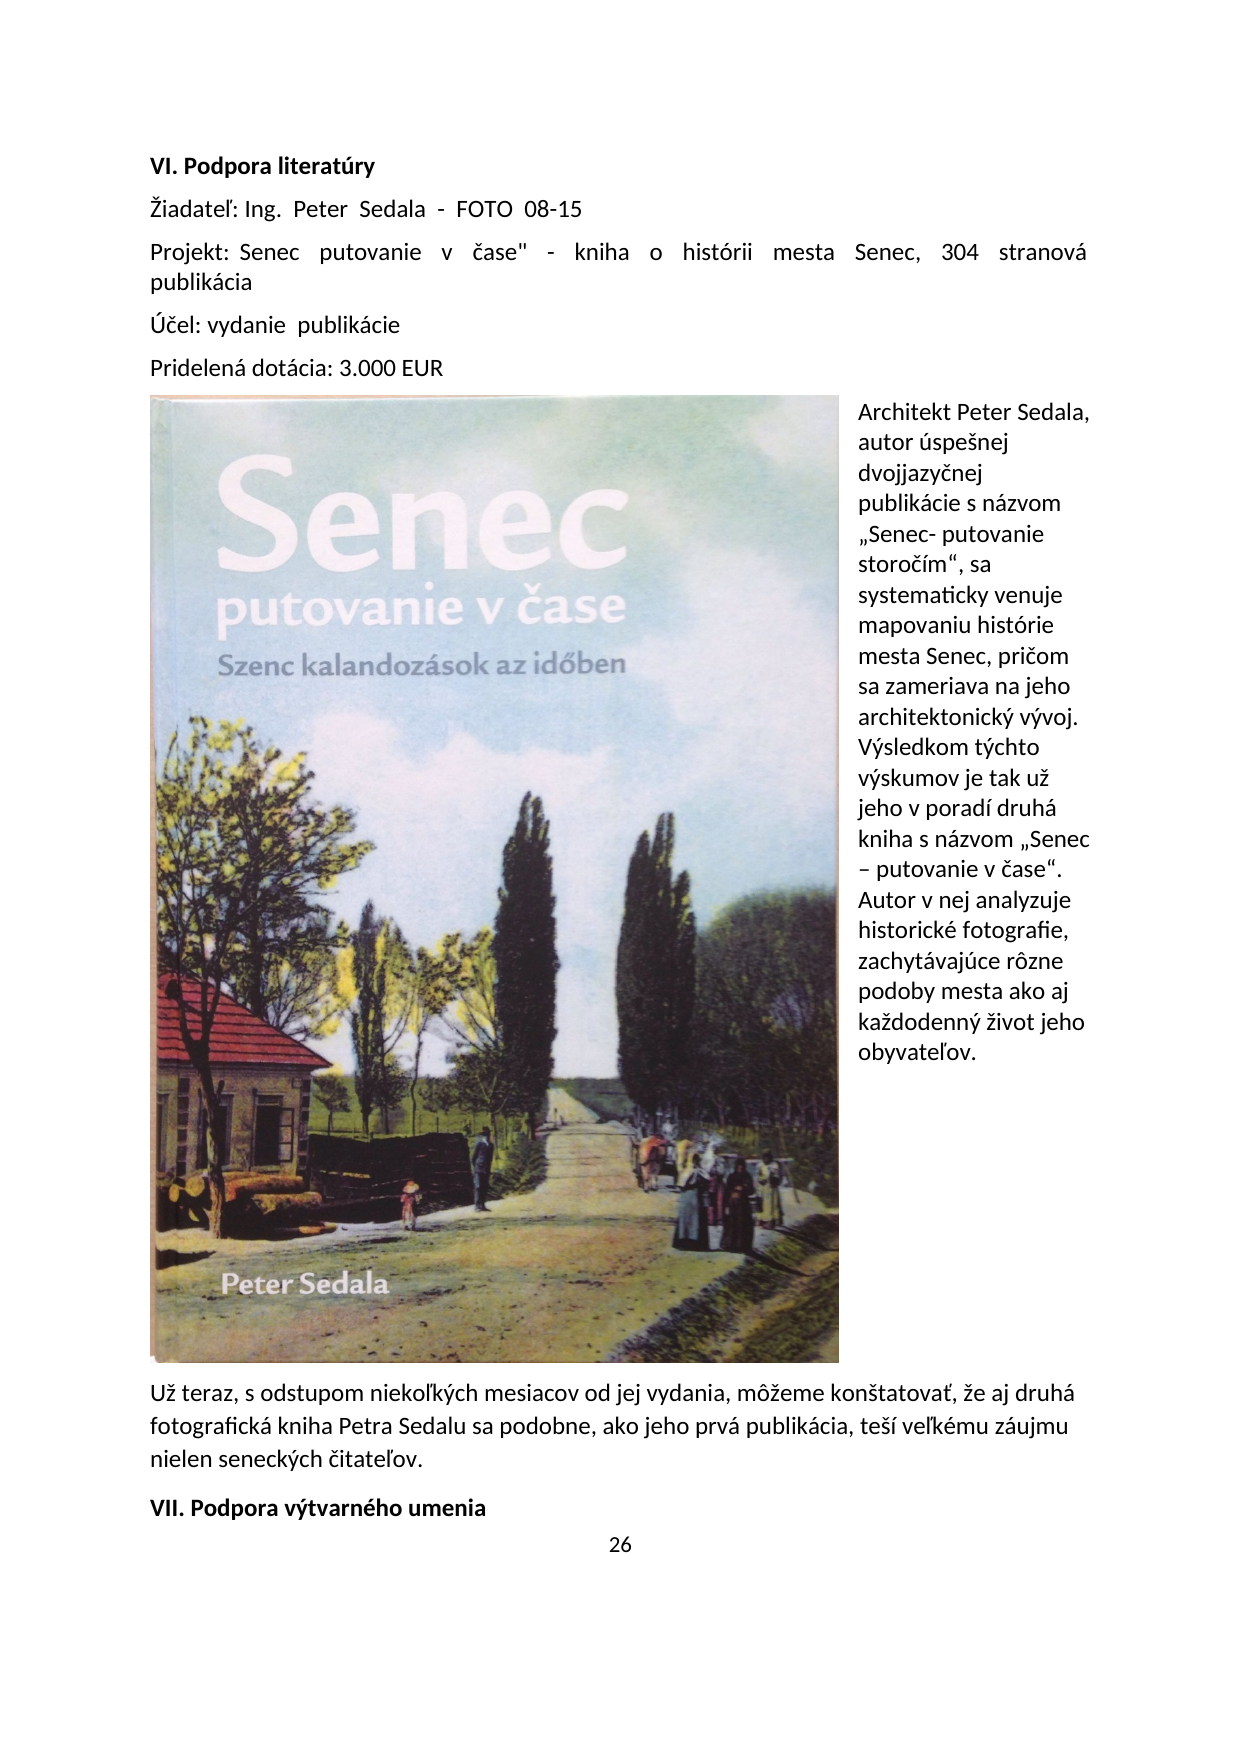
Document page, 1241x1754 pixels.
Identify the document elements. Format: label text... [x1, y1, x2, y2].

text Architekt Peter Sedala, autor úspešnej dvojjazyčnej publikácie s názvom „Senec- putovanie storočím“, sa systematicky venuje mapovaniu histórie mesta Senec, pričom sa zameriava na jeho architektonický vývoj. Výsledkom týchto výskumov je tak už jeho v poradí druhá kniha s názvom „Senec – putovanie v čase“. Autor v nej analyzuje historické fotografie, zachytávajúce rôzne podoby mesta ako aj každodenný život jeho obyvateľov. [839, 396, 1090, 1067]
text VI. Podpora literatúry [150, 150, 1090, 181]
text VII. Podpora výtvarného umenia [150, 1492, 1090, 1523]
text Projekt: Senec putovanie v čase" - kniha o histórii mesta Senec, 304 stranová publikácia [150, 236, 1090, 297]
picture [150, 395, 839, 1363]
text Už teraz, s odstupom niekoľkých mesiacov od jej vydania, môžeme konštatovať, že aj druhá fotografická kniha Petra Sedalu sa podobne, ako jeho prvá publikácia, teší veľkému záujmu nielen seneckých čitateľov. [150, 1377, 1090, 1473]
text Účel: vydanie publikácie [150, 309, 1090, 340]
text Žiadateľ: Ing. Peter Sedala - FOTO 08-15 [150, 193, 1090, 223]
text Pridelená dotácia: 3.000 EUR [150, 353, 1090, 383]
